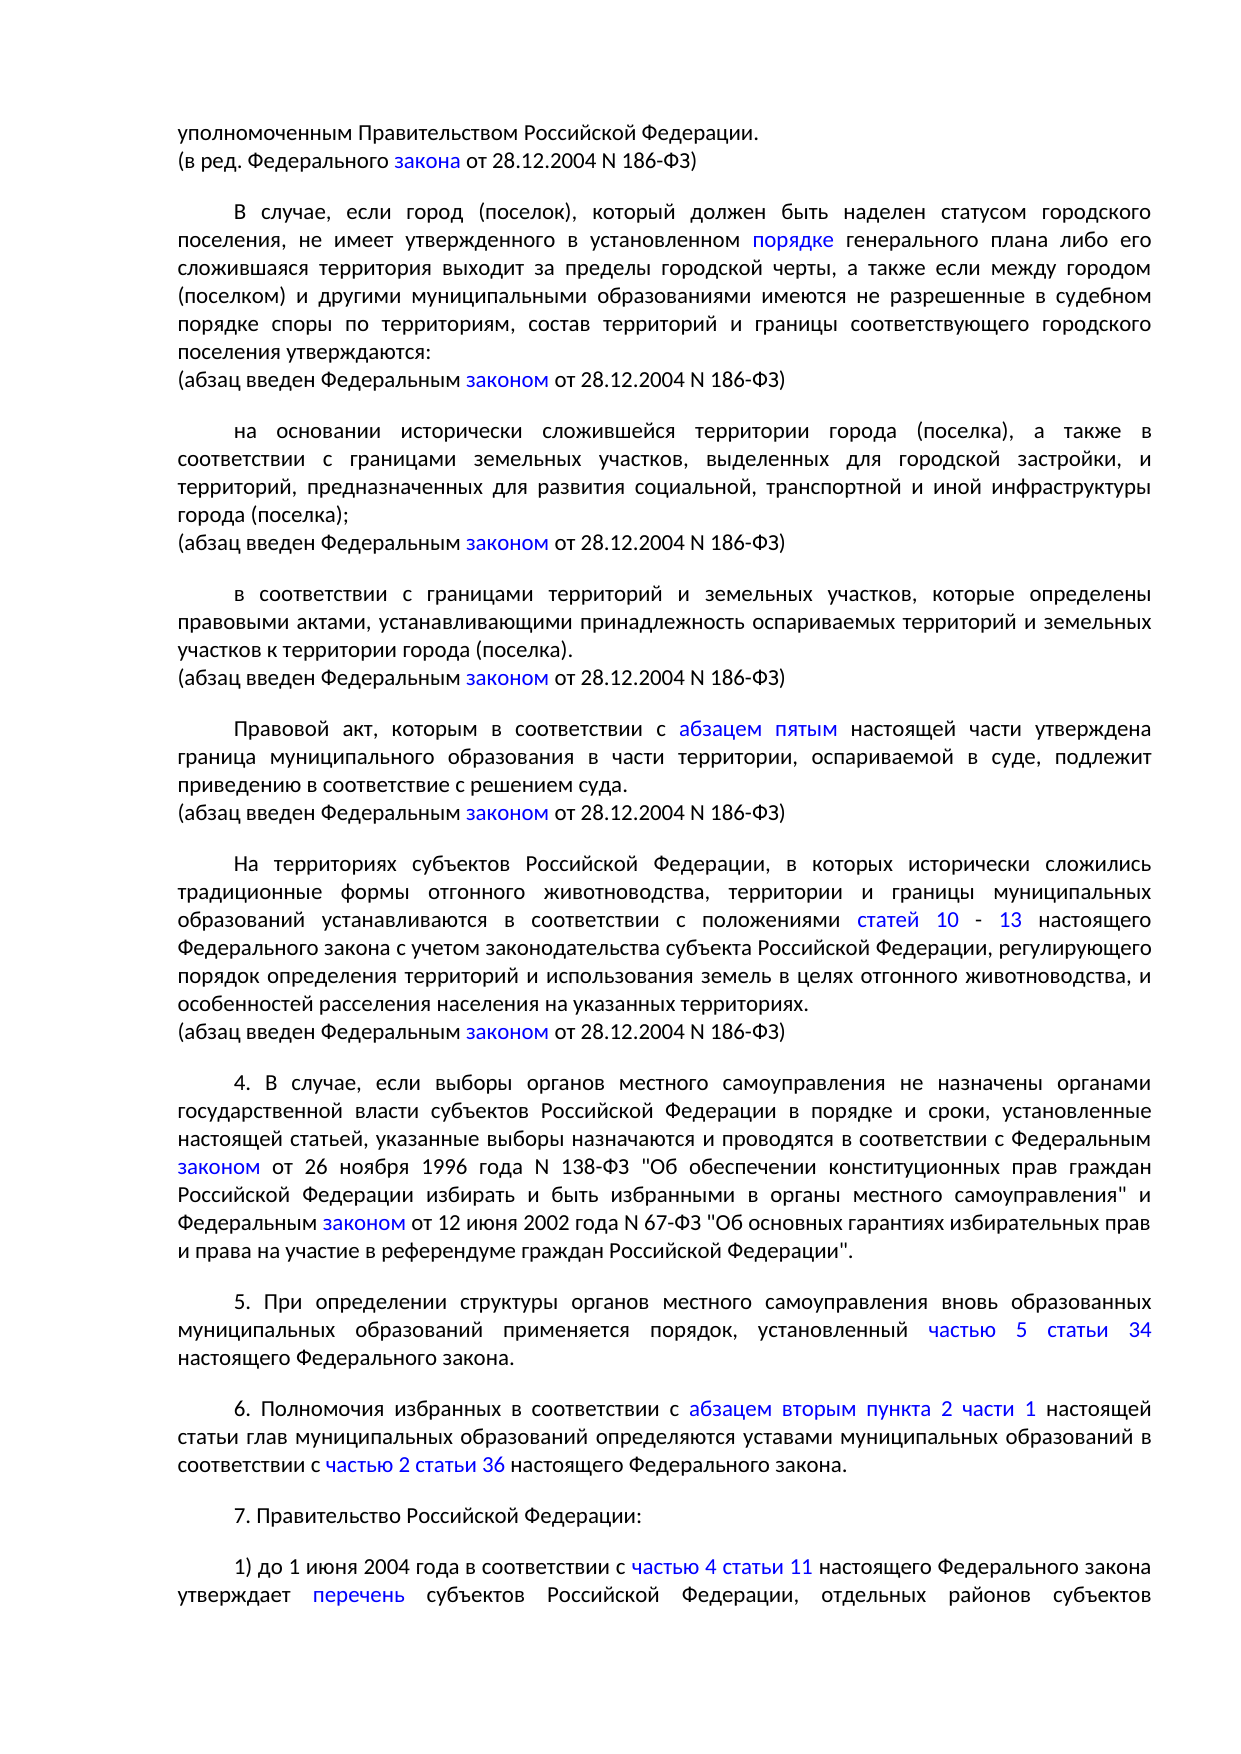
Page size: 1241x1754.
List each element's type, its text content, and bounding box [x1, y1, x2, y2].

text (абзац введен Федеральным законом от 28.12.2004 N 186-ФЗ) [177, 1017, 1152, 1045]
text (абзац введен Федеральным законом от 28.12.2004 N 186-ФЗ) [177, 528, 1152, 556]
text (абзац введен Федеральным законом от 28.12.2004 N 186-ФЗ) [177, 365, 1152, 393]
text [177, 118, 1152, 146]
text на основании исторически сложившейся территории города (поселка), а также в соответствии с границами земельных участков, выделенных для городской застройки, и территорий, предназначенных для развития социальной, транспортной и иной инфраструктуры города (поселка); [177, 416, 1152, 528]
text в соответствии с границами территорий и земельных участков, которые определены правовыми актами, устанавливающими принадлежность оспариваемых территорий и земельных участков к территории города (поселка). [177, 579, 1152, 663]
text 5. При определении структуры органов местного самоуправления вновь образованных муниципальных образований применяется порядок, установленный частью 5 статьи 34 настоящего Федерального закона. [177, 1287, 1152, 1371]
text (в ред. Федерального закона от 28.12.2004 N 186-ФЗ) [177, 146, 1152, 174]
text 7. Правительство Российской Федерации: [177, 1501, 1152, 1529]
text (абзац введен Федеральным законом от 28.12.2004 N 186-ФЗ) [177, 798, 1152, 826]
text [177, 1552, 1152, 1608]
text 6. Полномочия избранных в соответствии с абзацем вторым пункта 2 части 1 настоящей статьи глав муниципальных образований определяются уставами муниципальных образований в соответствии с частью 2 статьи 36 настоящего Федерального закона. [177, 1394, 1152, 1478]
text В случае, если город (поселок), который должен быть наделен статусом городского поселения, не имеет утвержденного в установленном порядке генерального плана либо его сложившаяся территория выходит за пределы городской черты, а также если между городом (поселком) и другими муниципальными образованиями имеются не разрешенные в судебном порядке споры по территориям, состав территорий и границы соответствующего городского поселения утверждаются: [177, 197, 1152, 365]
text Правовой акт, которым в соответствии с абзацем пятым настоящей части утверждена граница муниципального образования в части территории, оспариваемой в суде, подлежит приведению в соответствие с решением суда. [177, 714, 1152, 798]
text (абзац введен Федеральным законом от 28.12.2004 N 186-ФЗ) [177, 663, 1152, 691]
text На территориях субъектов Российской Федерации, в которых исторически сложились традиционные формы отгонного животноводства, территории и границы муниципальных образований устанавливаются в соответствии с положениями статей 10 - 13 настоящего Федерального закона с учетом законодательства субъекта Российской Федерации, регулирующего порядок определения территорий и использования земель в целях отгонного животноводства, и особенностей расселения населения на указанных территориях. [177, 849, 1152, 1017]
text 4. В случае, если выборы органов местного самоуправления не назначены органами государственной власти субъектов Российской Федерации в порядке и сроки, установленные настоящей статьей, указанные выборы назначаются и проводятся в соответствии с Федеральным законом от 26 ноября 1996 года N 138-ФЗ "Об обеспечении конституционных прав граждан Российской Федерации избирать и быть избранными в органы местного самоуправления" и Федеральным законом от 12 июня 2002 года N 67-ФЗ "Об основных гарантиях избирательных прав и права на участие в референдуме граждан Российской Федерации". [177, 1068, 1152, 1264]
